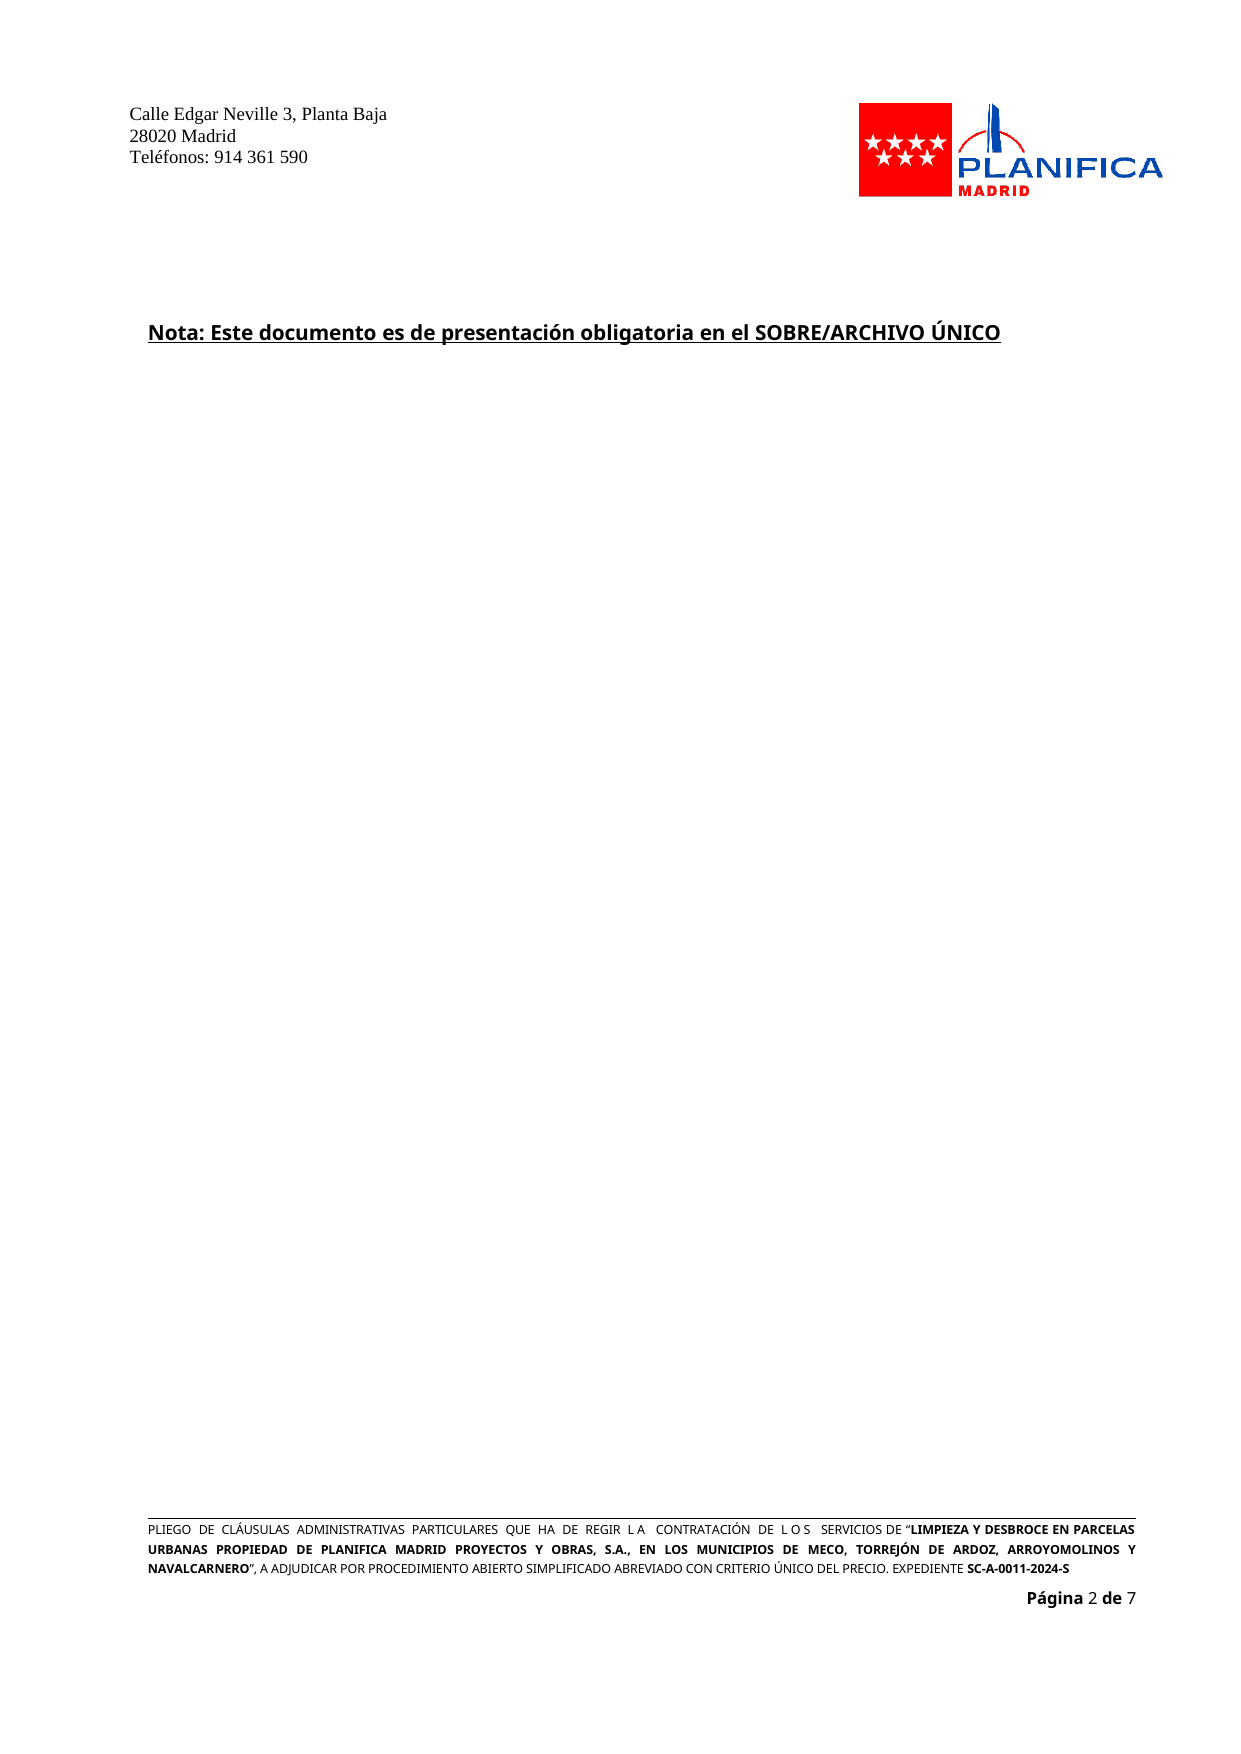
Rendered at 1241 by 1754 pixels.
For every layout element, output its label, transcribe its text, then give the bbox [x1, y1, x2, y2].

picture [858, 103, 1172, 197]
text Nota: Este documento es de presentación obligatoria en el SOBRE/ARCHIVO ÚNICO [148, 318, 1140, 346]
